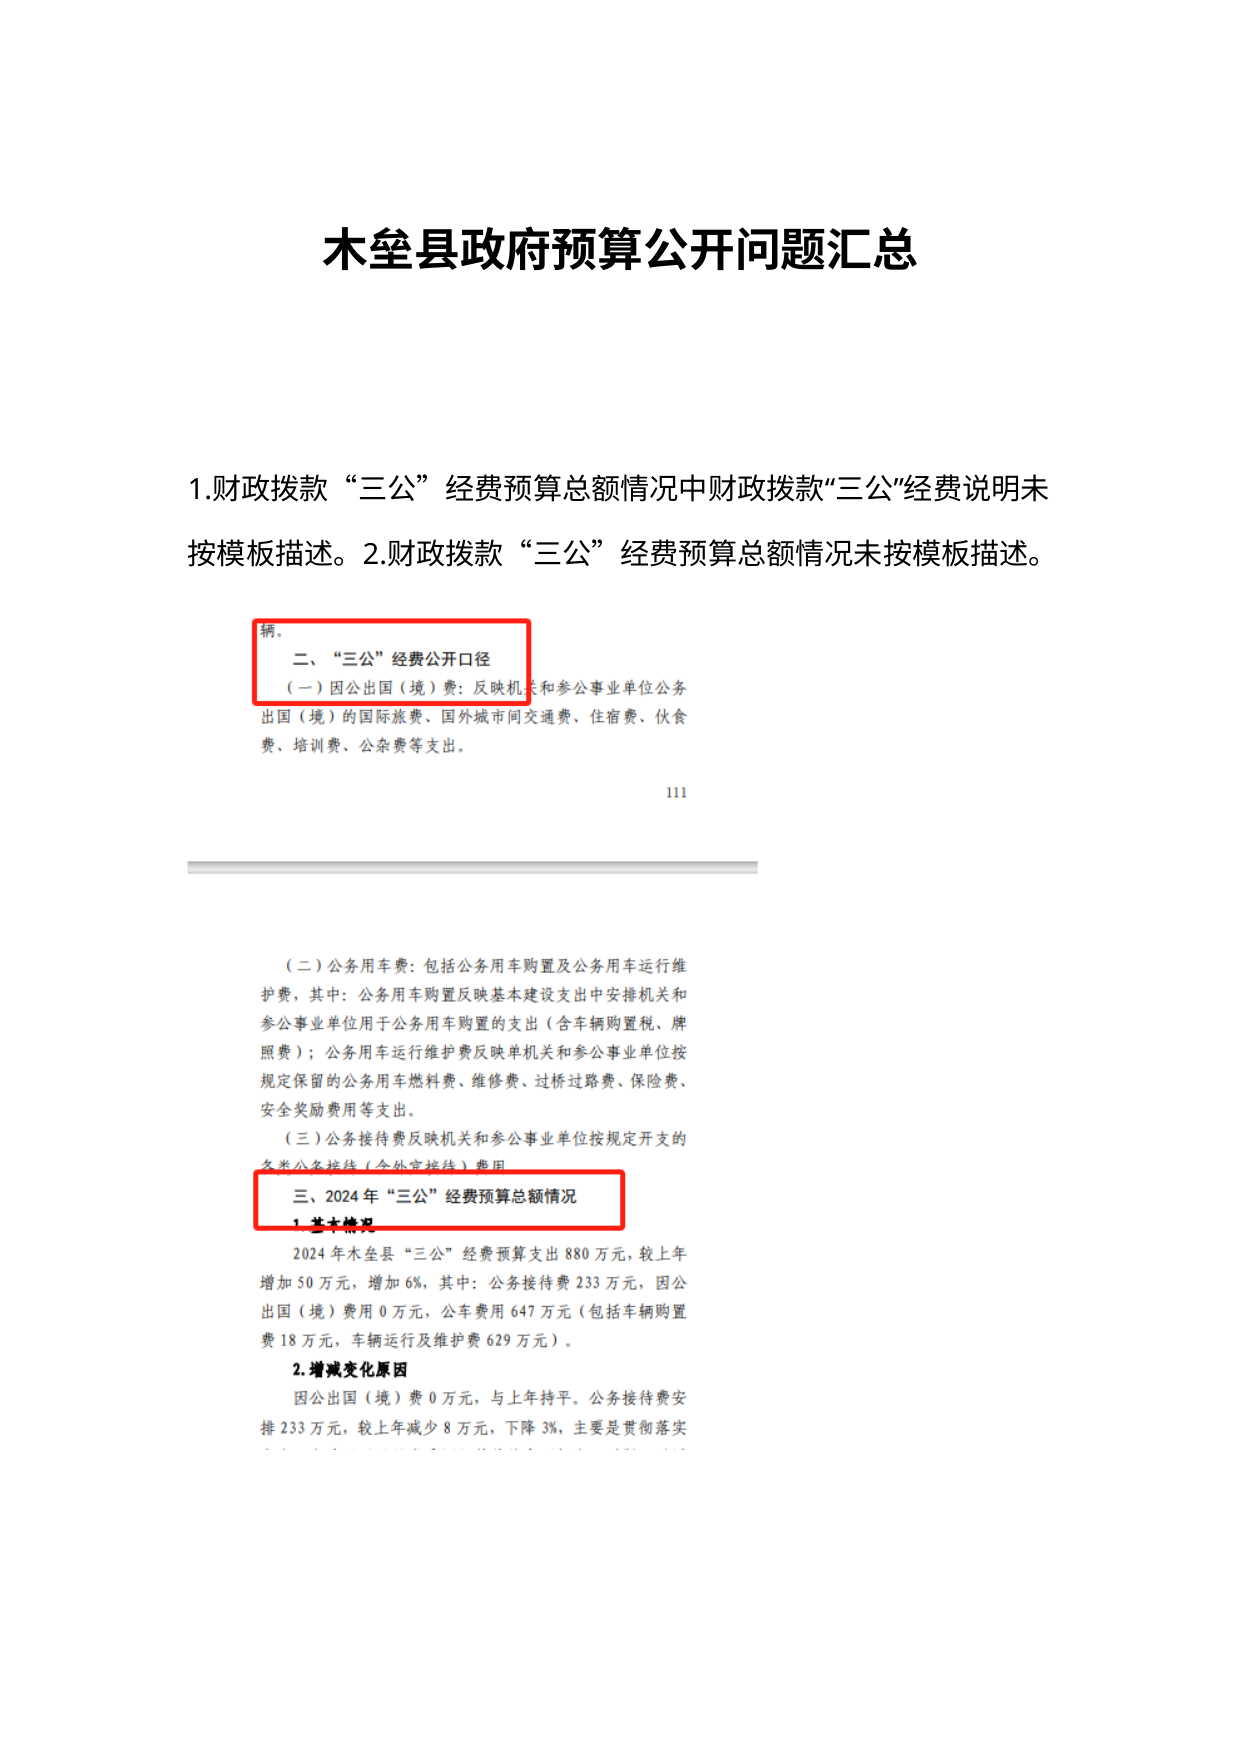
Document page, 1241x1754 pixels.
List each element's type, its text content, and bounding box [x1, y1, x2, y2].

list 1.财政拨款“三公”经费预算总额情况中财政拨款“三公”经费说明未按模板描述。2.财政拨款“三公”经费预算总额情况未按模板描述。 [187, 454, 1053, 617]
subtitle 木垒县政府预算公开问题汇总 [187, 197, 1053, 295]
picture [187, 617, 758, 1450]
